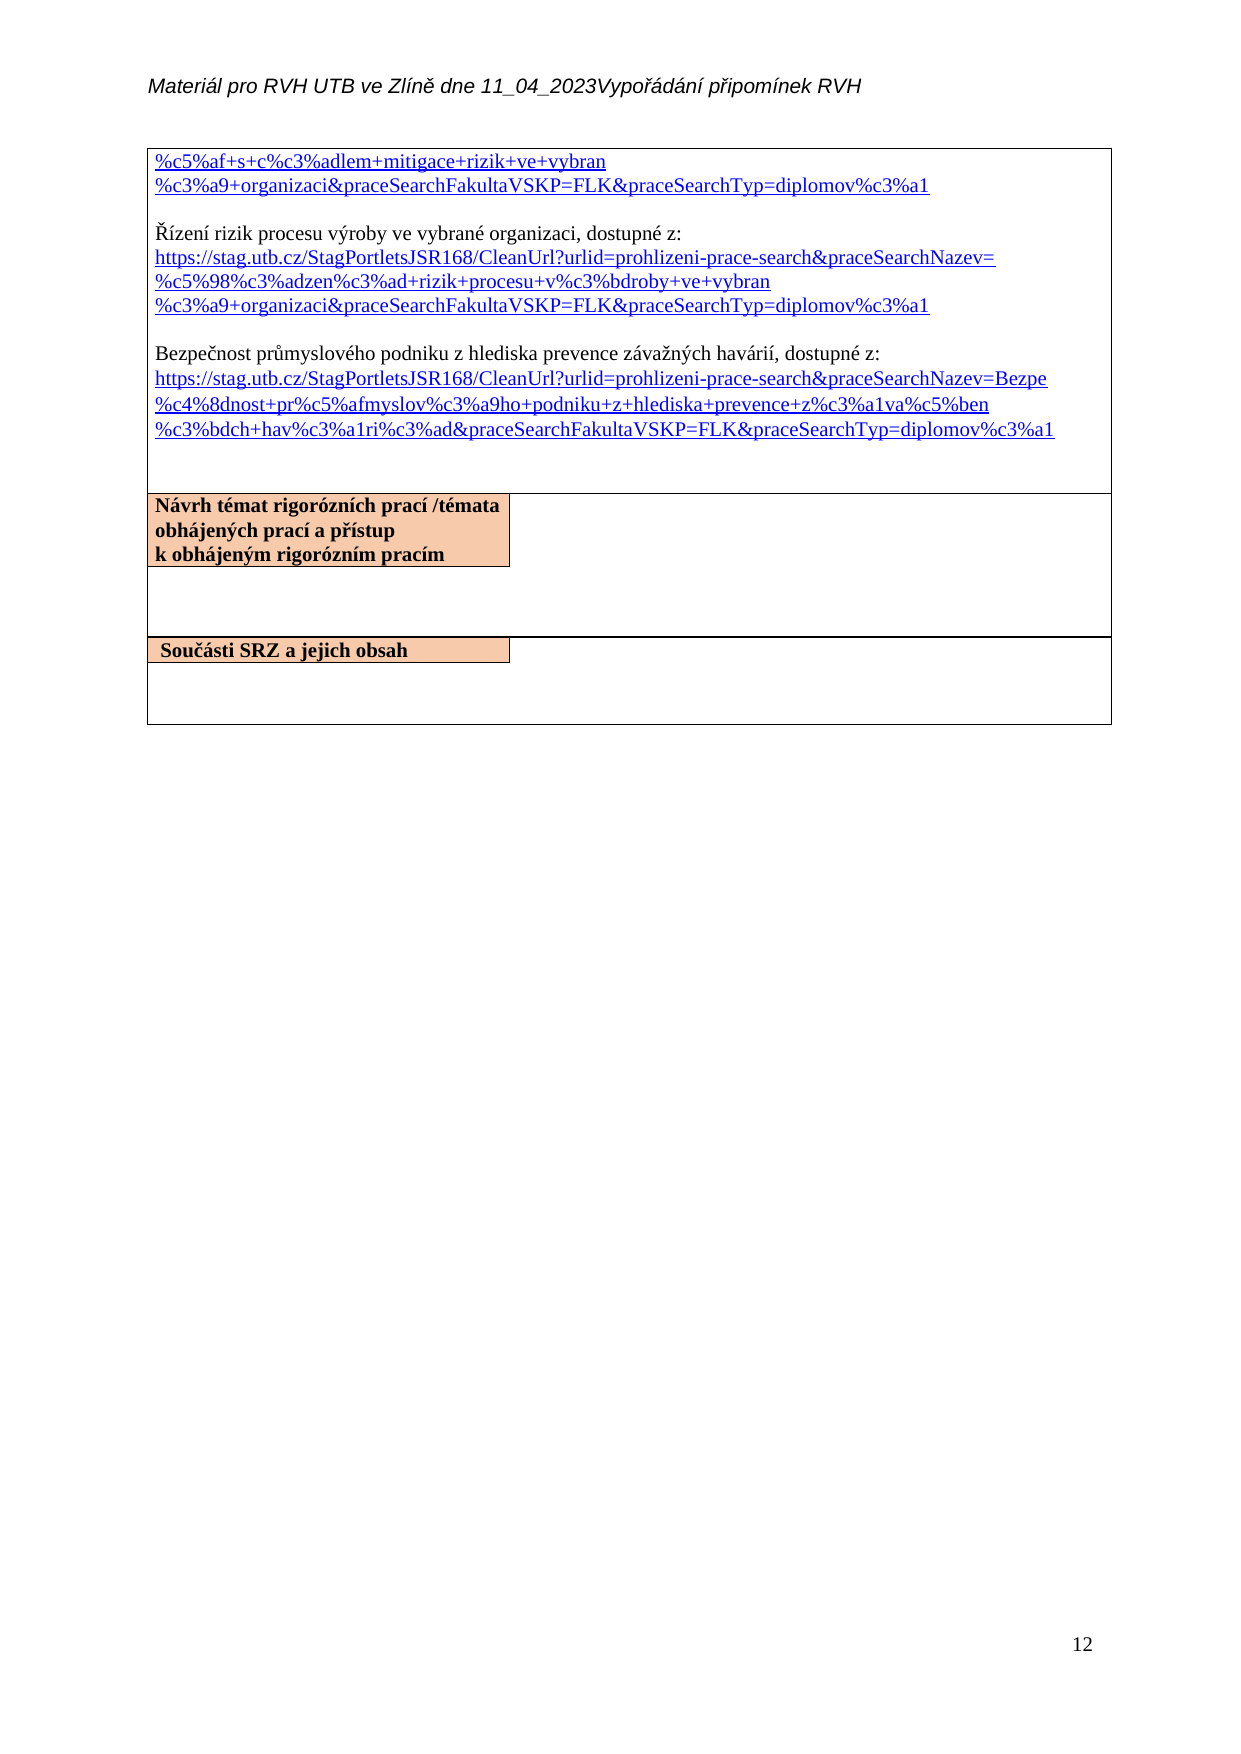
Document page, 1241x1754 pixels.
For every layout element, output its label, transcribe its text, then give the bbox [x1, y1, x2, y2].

table_cell [510, 638, 1111, 662]
table_cell Návrh témat rigorózních prací /témata obhájených prací a přístup k obhájeným rigorózním pracím [148, 494, 509, 566]
table_cell Součásti SRZ a jejich obsah [148, 638, 509, 662]
table_cell [148, 662, 1111, 723]
table_cell [510, 494, 1111, 566]
table_cell [148, 566, 1111, 636]
